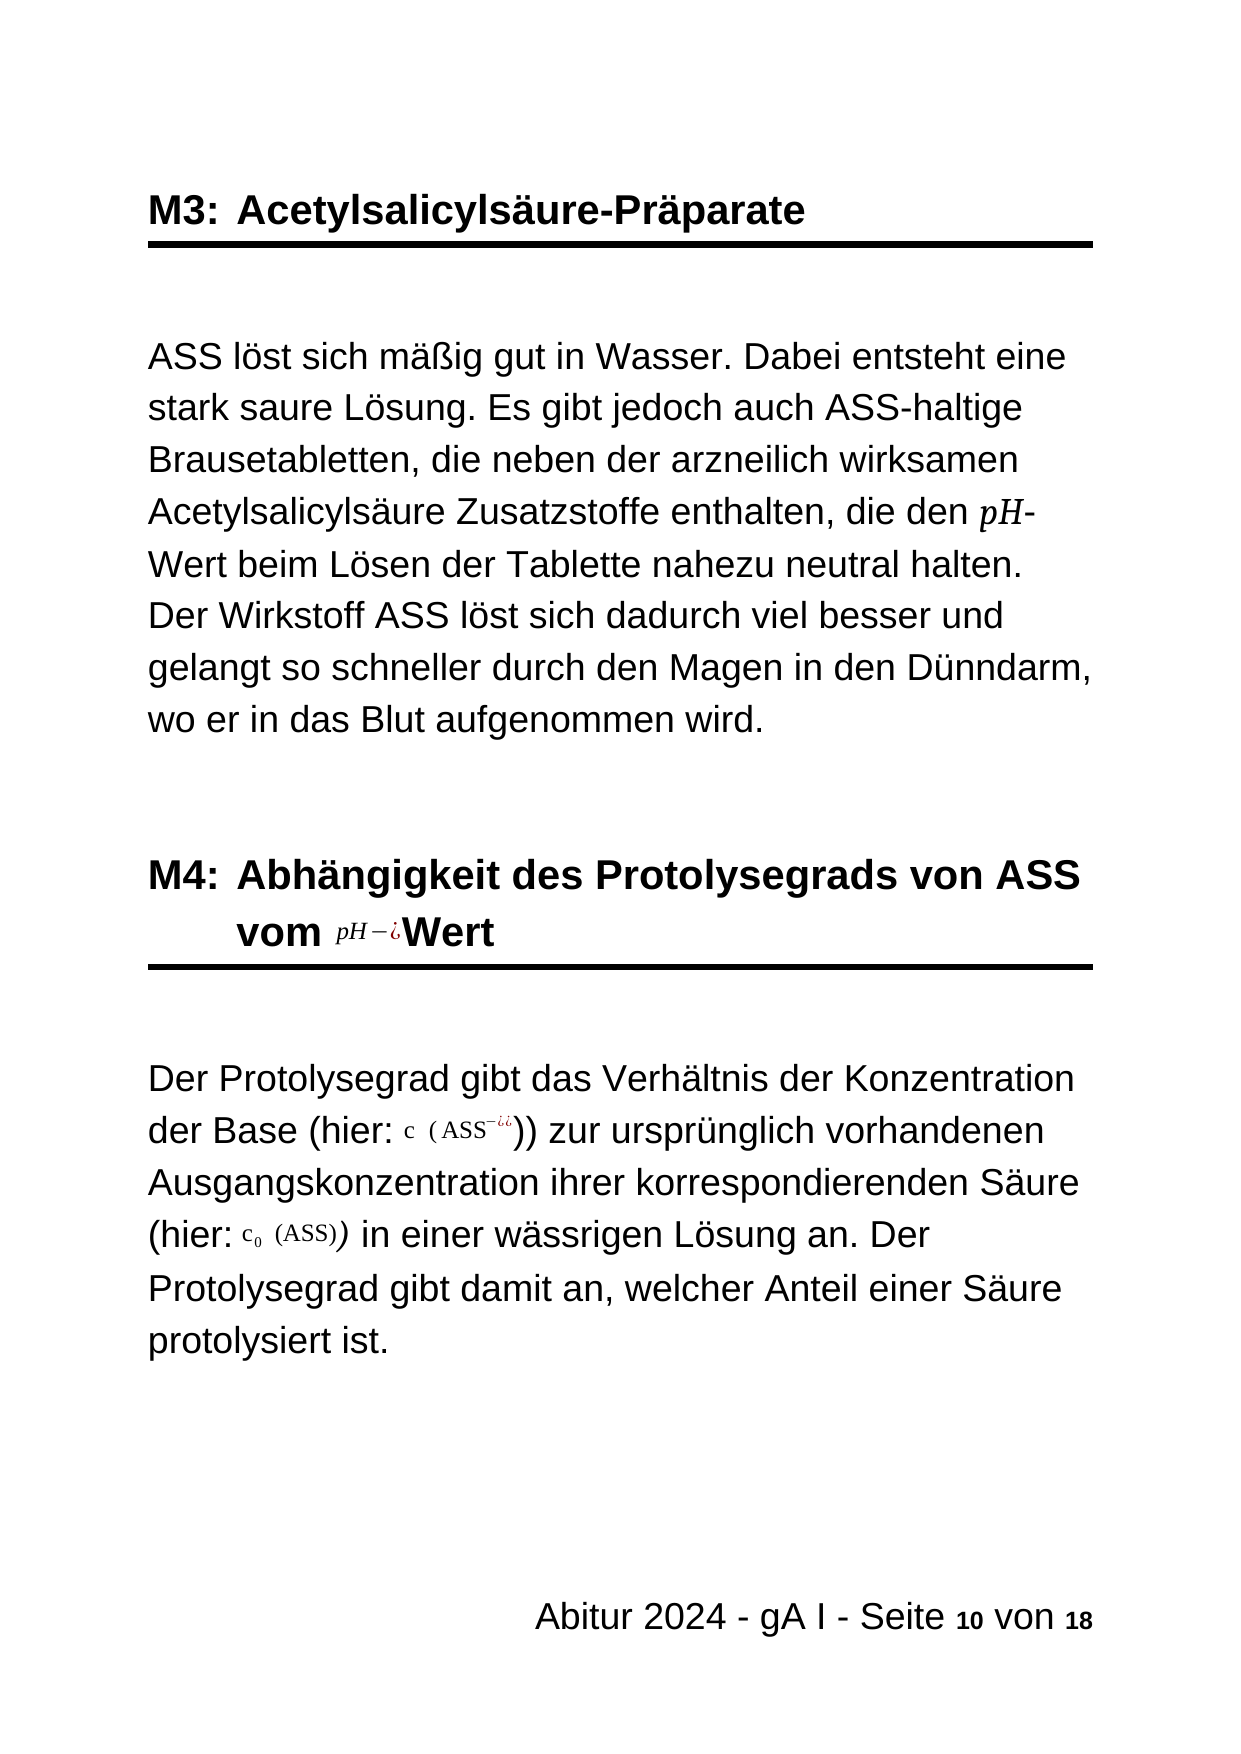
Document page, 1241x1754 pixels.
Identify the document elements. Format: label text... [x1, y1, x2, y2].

subtitle M3: Acetylsalicylsäure-Präparate [148, 185, 1093, 241]
text Der Protolysegrad gibt das Verhältnis der Konzentration der Base (hier: )) zur ursprünglich vorhandenen Ausgangskonzentration ihrer korrespondierenden Säure (hier: ) in einer wässrigen Lösung an. Der Protolysegrad gibt damit an, welcher Anteil einer Säure protolysiert ist. [148, 1057, 1093, 1361]
subtitle M4: Abhängigkeit des Protolysegrads von ASS vom Wert [148, 850, 1093, 964]
text ASS löst sich mäßig gut in Wasser. Dabei entsteht eine stark saure Lösung. Es gibt jedoch auch ASS-haltige Brausetabletten, die neben der arzneilich wirksamen Acetylsalicylsäure Zusatzstoffe enthalten, die den pH-Wert beim Lösen der Tablette nahezu neutral halten. Der Wirkstoff ASS löst sich dadurch viel besser und gelangt so schneller durch den Magen in den Dünndarm, wo er in das Blut aufgenommen wird. [148, 334, 1093, 740]
